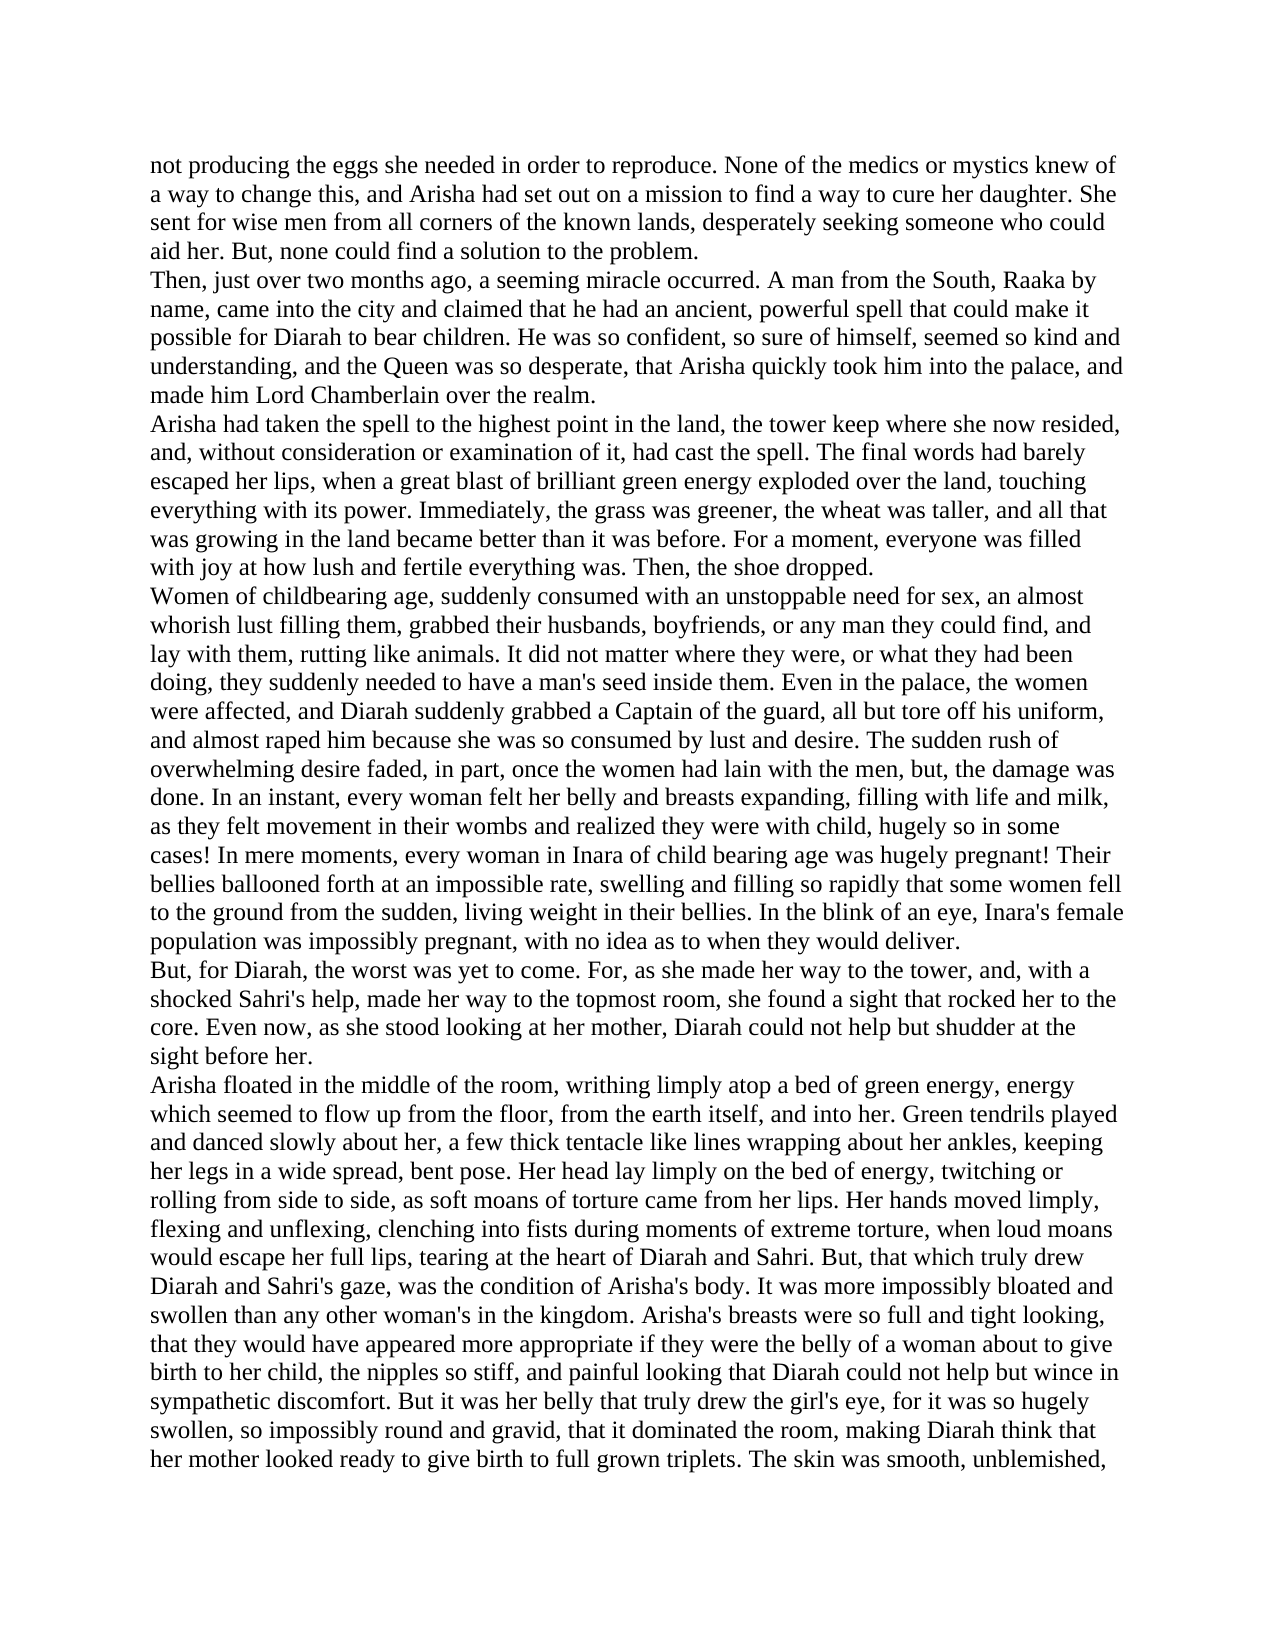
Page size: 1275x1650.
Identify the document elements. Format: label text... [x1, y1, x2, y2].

text Arisha had taken the spell to the highest point in the land, the tower keep where she now resided, and, without consideration or examination of it, had cast the spell. The final words had barely escaped her lips, when a great blast of brilliant green energy exploded over the land, touching everything with its power. Immediately, the grass was greener, the wheat was taller, and all that was growing in the land became better than it was before. For a moment, everyone was filled with joy at how lush and fertile everything was. Then, the shoe dropped. [150, 409, 1125, 581]
text Then, just over two months ago, a seeming miracle occurred. A man from the South, Raaka by name, came into the city and claimed that he had an ancient, powerful spell that could make it possible for Diarah to bear children. He was so confident, so sure of himself, seemed so kind and understanding, and the Queen was so desperate, that Arisha quickly took him into the palace, and made him Lord Chamberlain over the realm. [150, 265, 1125, 409]
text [150, 1070, 1125, 1472]
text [150, 150, 1125, 265]
text But, for Diarah, the worst was yet to come. For, as she made her way to the tower, and, with a shocked Sahri's help, made her way to the topmost room, she found a sight that rocked her to the core. Even now, as she stood looking at her mother, Diarah could not help but shudder at the sight before her. [150, 955, 1125, 1070]
text Women of childbearing age, suddenly consumed with an unstoppable need for sex, an almost whorish lust filling them, grabbed their husbands, boyfriends, or any man they could find, and lay with them, rutting like animals. It did not matter where they were, or what they had been doing, they suddenly needed to have a man's seed inside them. Even in the palace, the women were affected, and Diarah suddenly grabbed a Captain of the guard, all but tore off his uniform, and almost raped him because she was so consumed by lust and desire. The sudden rush of overwhelming desire faded, in part, once the women had lain with the men, but, the damage was done. In an instant, every woman felt her belly and breasts expanding, filling with life and milk, as they felt movement in their wombs and realized they were with child, hugely so in some cases! In mere moments, every woman in Inara of child bearing age was hugely pregnant! Their bellies ballooned forth at an impossible rate, swelling and filling so rapidly that some women fell to the ground from the sudden, living weight in their bellies. In the blink of an eye, Inara's female population was impossibly pregnant, with no idea as to when they would deliver. [150, 581, 1125, 955]
